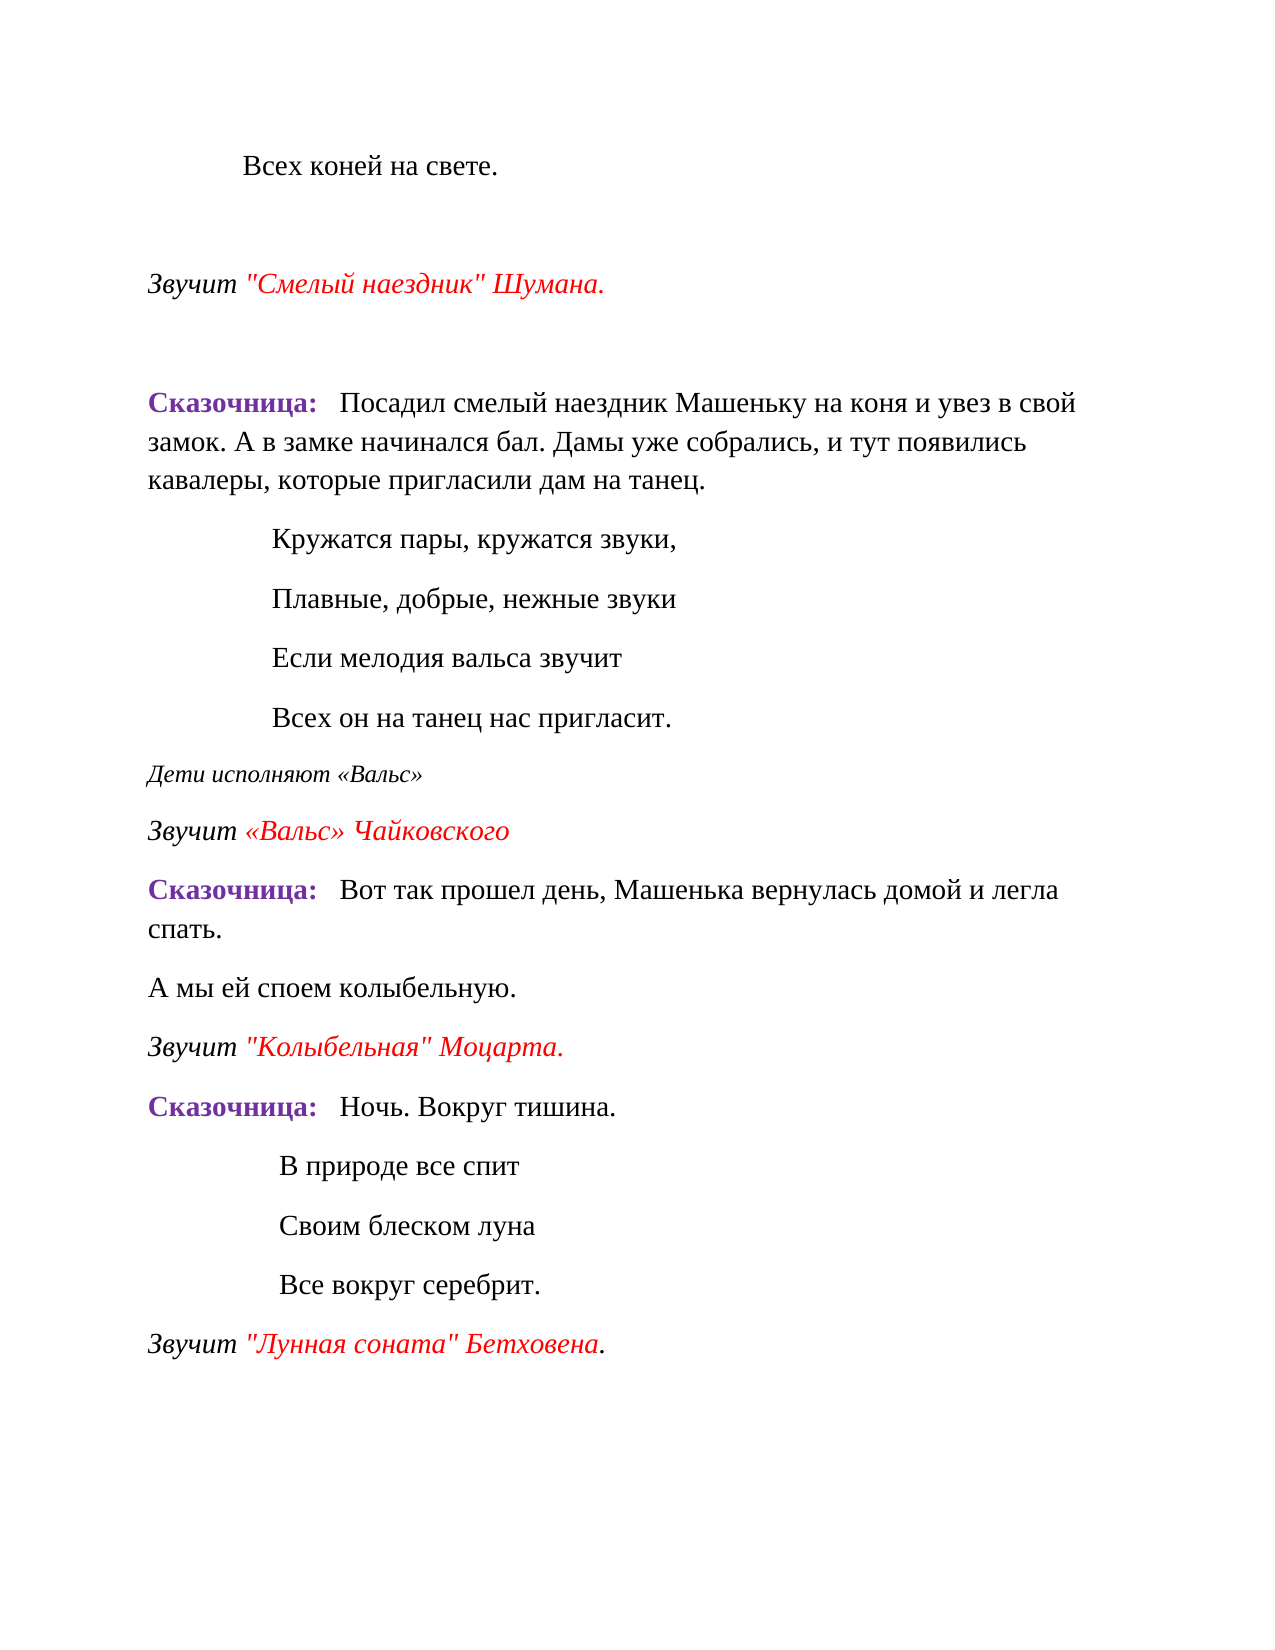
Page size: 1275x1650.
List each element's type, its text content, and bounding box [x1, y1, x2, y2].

text Всех коней на свете. [148, 148, 1127, 181]
text Звучит "Лунная соната" Бетховена. [148, 1326, 1127, 1360]
text Звучит "Смелый наездник" Шумана. [148, 266, 1127, 300]
text Сказочница: Посадил смелый наездник Машеньку на коня и увез в свой замок. А в замке начинался бал. Дамы уже собрались, и тут появились кавалеры, которые пригласили дам на танец. [148, 385, 1127, 496]
text Дети исполняют «Вальс» [148, 759, 1127, 788]
text Своим блеском луна [148, 1208, 1127, 1241]
text В природе все спит [148, 1148, 1127, 1182]
text А мы ей споем колыбельную. [148, 970, 1127, 1004]
text Все вокруг серебрит. [148, 1267, 1127, 1301]
text Если мелодия вальса звучит [148, 640, 1127, 674]
text Звучит «Вальс» Чайковского [148, 813, 1127, 846]
text Звучит "Колыбельная" Моцарта. [148, 1029, 1127, 1063]
text Сказочница: Вот так прошел день, Машенька вернулась домой и легла спать. [148, 872, 1127, 944]
text Плавные, добрые, нежные звуки [148, 581, 1127, 614]
text Сказочница: Ночь. Вокруг тишина. [148, 1089, 1127, 1122]
text Всех он на танец нас пригласит. [148, 700, 1127, 733]
text Кружатся пары, кружатся звуки, [148, 522, 1127, 555]
